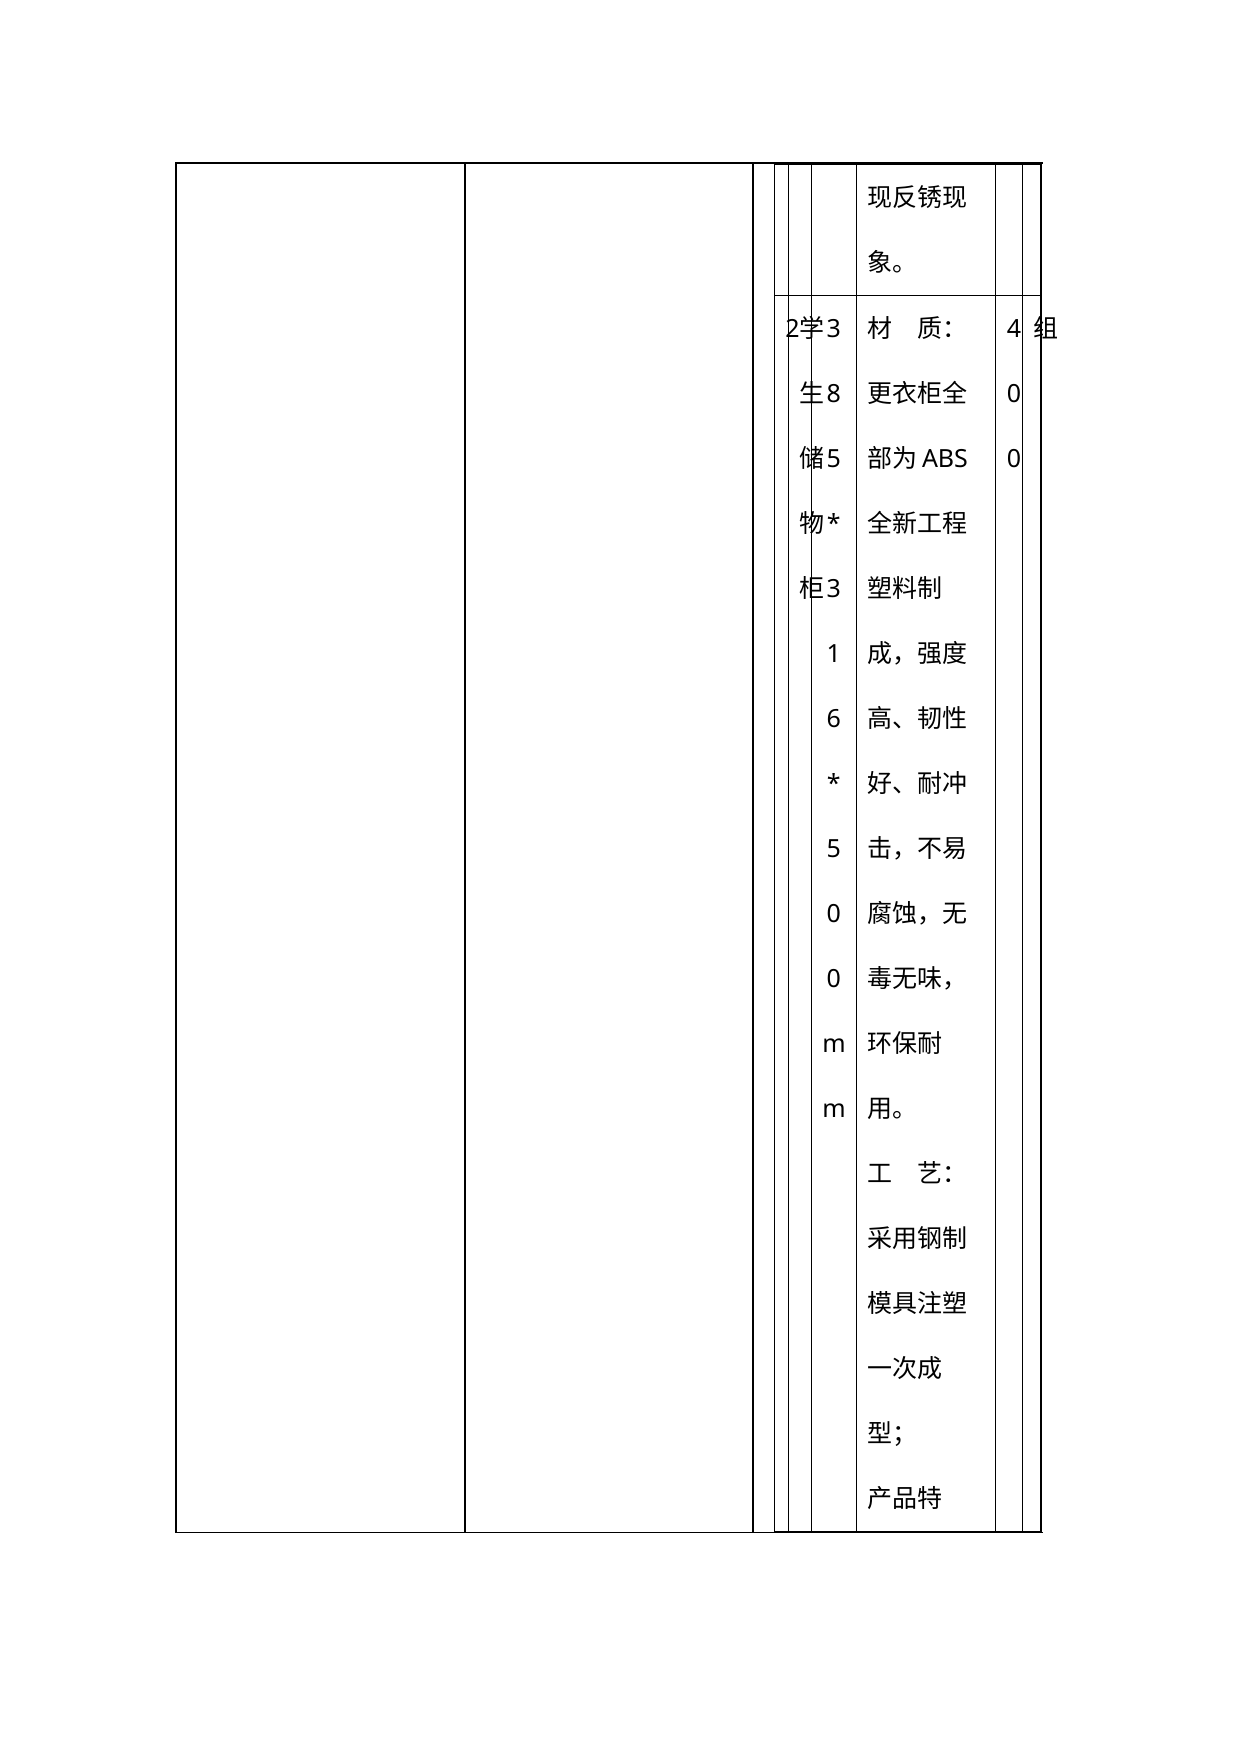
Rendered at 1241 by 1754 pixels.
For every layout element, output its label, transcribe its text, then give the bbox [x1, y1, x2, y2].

table_cell [789, 296, 811, 1531]
table_cell [775, 296, 788, 1531]
table_cell [996, 296, 1022, 1531]
table_cell [857, 296, 995, 1531]
table_cell [812, 165, 856, 295]
table_cell [754, 164, 774, 1532]
table_cell [857, 165, 995, 295]
table_cell [775, 165, 788, 295]
table_cell [812, 296, 856, 1531]
table_cell [996, 165, 1022, 295]
table_cell [789, 165, 811, 295]
table_cell [1023, 296, 1040, 1531]
table_cell [1023, 165, 1040, 295]
table_cell 1 [466, 164, 752, 1532]
table_cell [177, 164, 464, 1532]
